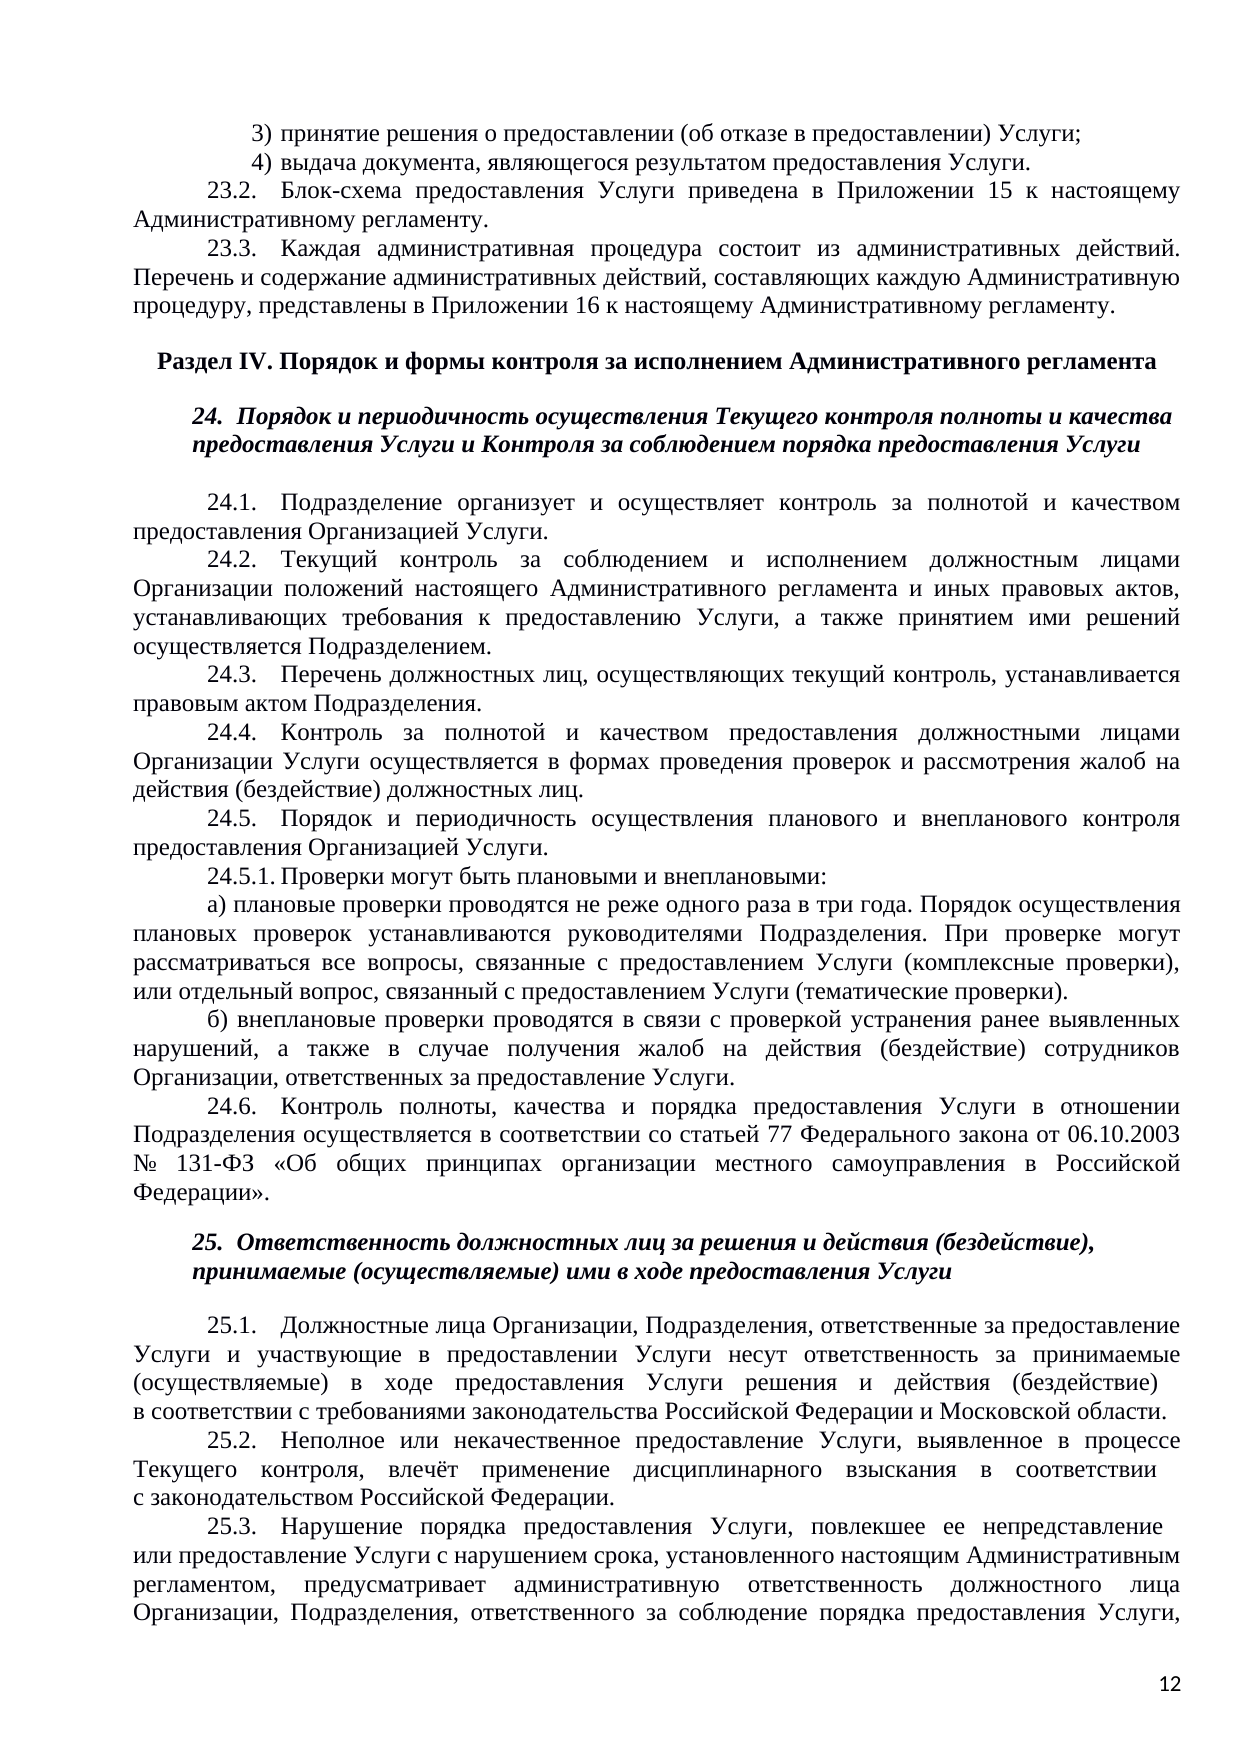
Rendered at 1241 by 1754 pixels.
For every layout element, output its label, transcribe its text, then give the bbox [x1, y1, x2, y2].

text Раздел IV. Порядок и формы контроля за исполнением Административного регламента [133, 346, 1181, 374]
list Контроль за полнотой и качеством предоставления должностными лицами Организации Услуги осуществляется в формах проведения проверок и рассмотрения жалоб на действия (бездействие) должностных лиц. [133, 717, 1181, 803]
list Порядок и периодичность осуществления планового и внепланового контроля предоставления Организацией Услуги. [133, 803, 1181, 861]
list Блок-схема предоставления Услуги приведена в Приложении 15 к настоящему Административному регламенту. [133, 176, 1181, 233]
list Подразделение организует и осуществляет контроль за полнотой и качеством предоставления Организацией Услуги. [133, 487, 1181, 544]
list Ответственность должностных лиц за решения и действия (бездействие), принимаемые (осуществляемые) ими в ходе предоставления Услуги [192, 1227, 1181, 1285]
text а) плановые проверки проводятся не реже одного раза в три года. Порядок осуществления плановых проверок устанавливаются руководителями Подразделения. При проверке могут рассматриваться все вопросы, связанные с предоставлением Услуги (комплексные проверки), или отдельный вопрос, связанный с предоставлением Услуги (тематические проверки). [133, 889, 1181, 1004]
list Контроль полноты, качества и порядка предоставления Услуги в отношении Подразделения осуществляется в соответствии со статьей 77 Федерального закона от 06.10.2003 № 131-ФЗ «Об общих принципах организации местного самоуправления в Российской Федерации». [133, 1091, 1181, 1206]
list Перечень должностных лиц, осуществляющих текущий контроль, устанавливается правовым актом Подразделения. [133, 659, 1181, 717]
list Порядок и периодичность осуществления Текущего контроля полноты и качества предоставления Услуги и Контроля за соблюдением порядка предоставления Услуги [192, 401, 1181, 458]
list принятие решения о предоставлении (об отказе в предоставлении) Услуги; [133, 118, 1181, 147]
list Проверки могут быть плановыми и внеплановыми: [133, 861, 1181, 889]
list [133, 1511, 1181, 1626]
list Текущий контроль за соблюдением и исполнением должностным лицами Организации положений настоящего Административного регламента и иных правовых актов, устанавливающих требования к предоставлению Услуги, а также принятием ими решений осуществляется Подразделением. [133, 544, 1181, 659]
text б) внеплановые проверки проводятся в связи с проверкой устранения ранее выявленных нарушений, а также в случае получения жалоб на действия (бездействие) сотрудников Организации, ответственных за предоставление Услуги. [133, 1004, 1181, 1091]
list выдача документа, являющегося результатом предоставления Услуги. [133, 147, 1181, 176]
list Должностные лица Организации, Подразделения, ответственные за предоставление Услуги и участвующие в предоставлении Услуги несут ответственность за принимаемые (осуществляемые) в ходе предоставления Услуги решения и действия (бездействие) в соответствии с требованиями законодательства Российской Федерации и Московской области. [133, 1310, 1181, 1425]
list Неполное или некачественное предоставление Услуги, выявленное в процессе Текущего контроля, влечёт применение дисциплинарного взыскания в соответствии с законодательством Российской Федерации. [133, 1425, 1181, 1511]
list Каждая административная процедура состоит из административных действий. Перечень и содержание административных действий, составляющих каждую Административную процедуру, представлены в Приложении 16 к настоящему Административному регламенту. [133, 233, 1181, 319]
